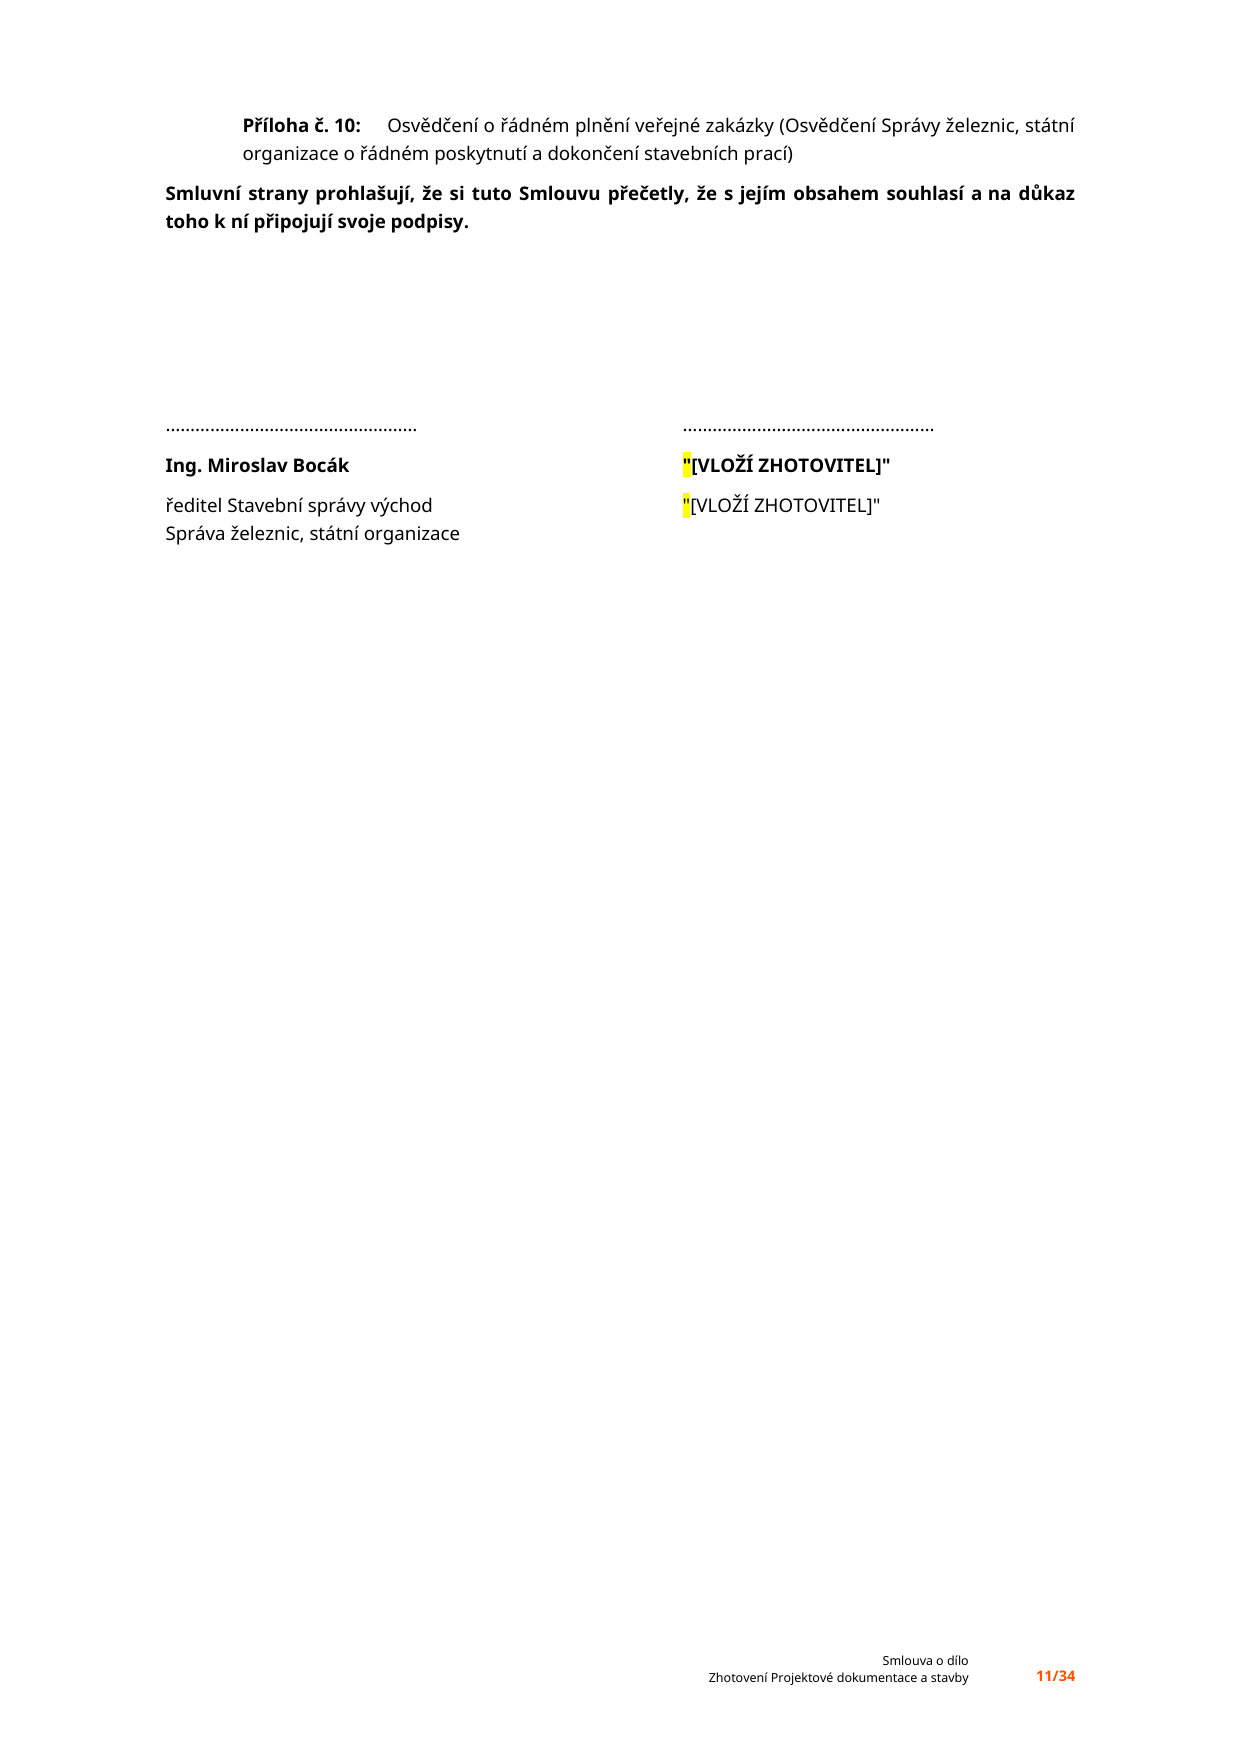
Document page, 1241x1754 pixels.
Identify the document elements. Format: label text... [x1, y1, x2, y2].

text ředitel Stavební správy východ [165, 492, 1075, 518]
text Správa železnic, státní organizace [165, 520, 1075, 546]
text …………………………………………… …………………………………………… [165, 411, 1075, 437]
text Ing. Miroslav Bocák [165, 452, 683, 477]
text Smluvní strany prohlašují, že si tuto Smlouvu přečetly, že s jejím obsahem souhlasí a na důkaz toho k ní připojují svoje podpisy. [165, 181, 1075, 234]
text Příloha č. 10: Osvědčení o řádném plnění veřejné zakázky (Osvědčení Správy železnic, státní organizace o řádném poskytnutí a dokončení stavebních prací) [242, 112, 1075, 166]
text Ing. Miroslav Bocák [691, 452, 1075, 477]
